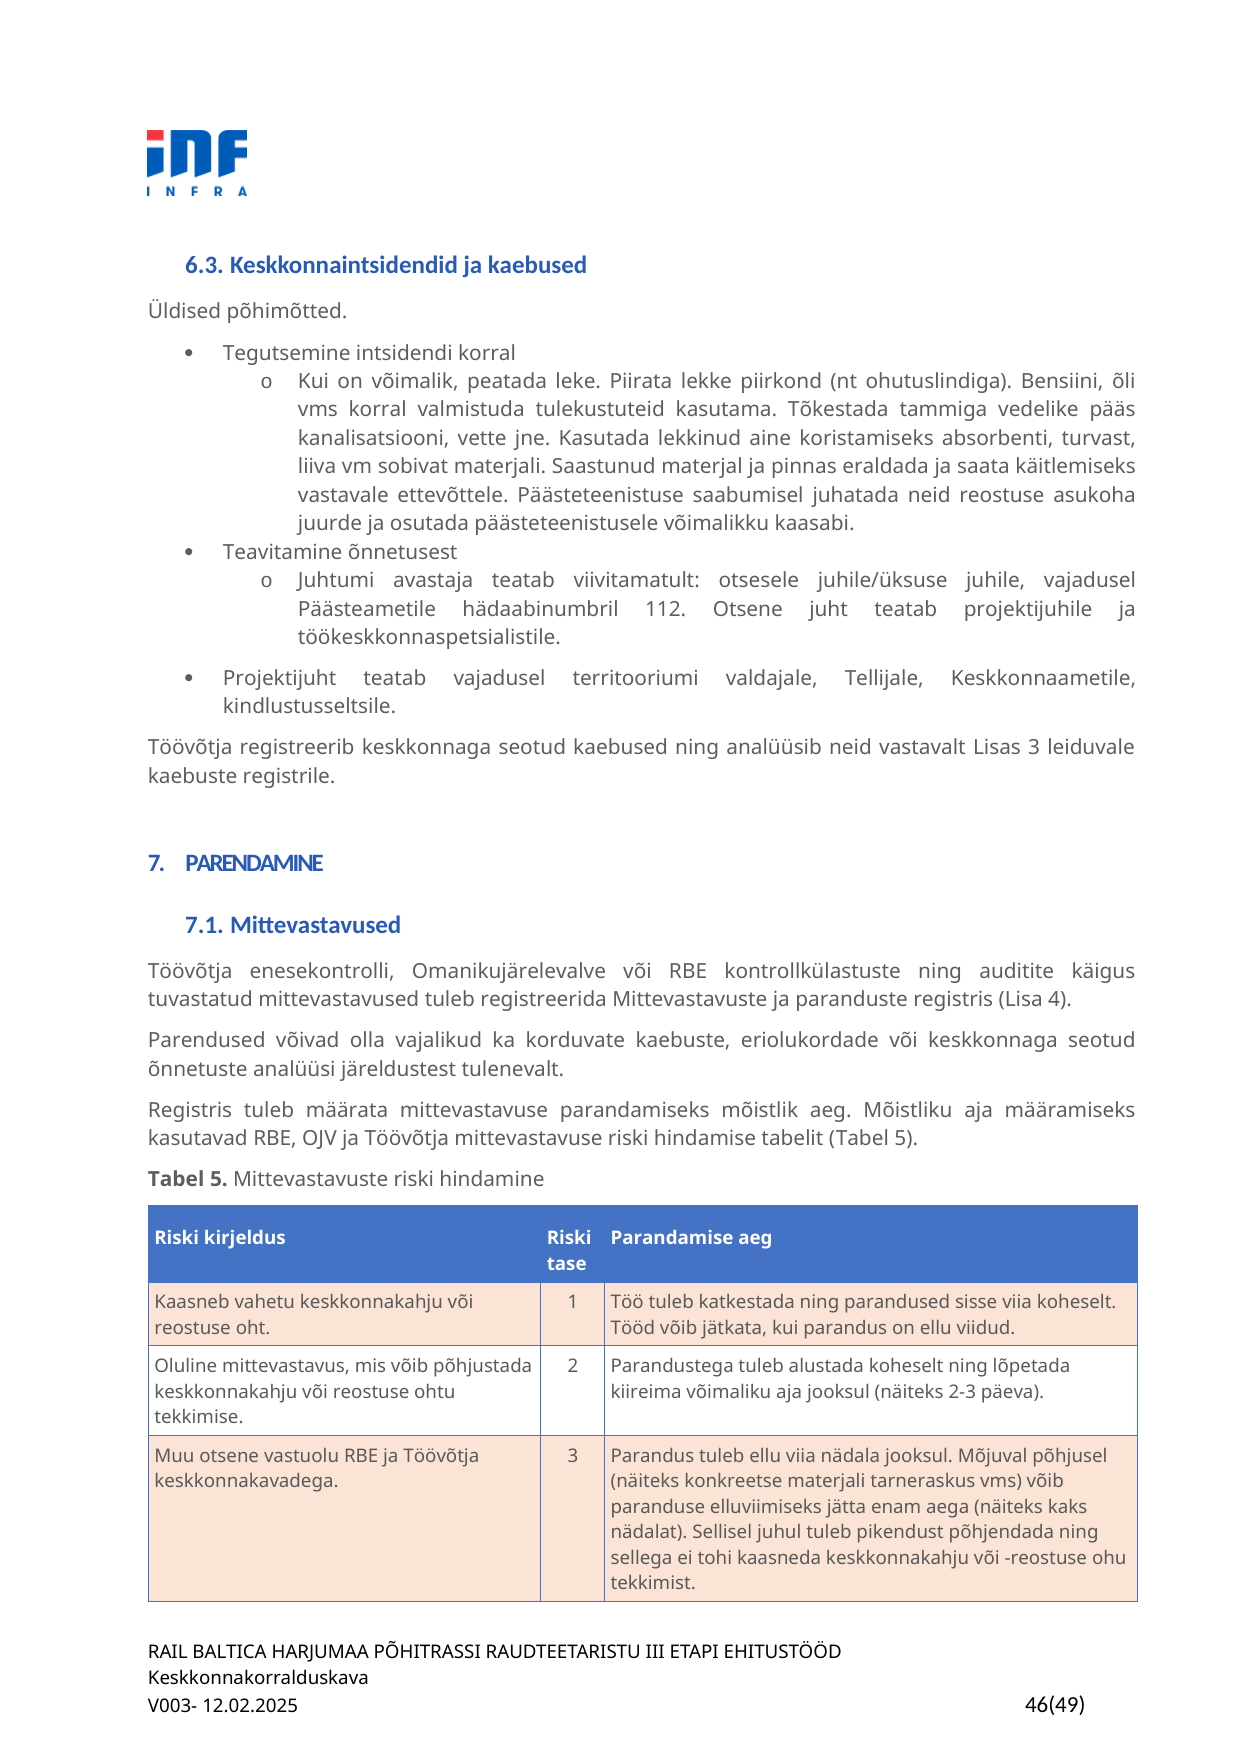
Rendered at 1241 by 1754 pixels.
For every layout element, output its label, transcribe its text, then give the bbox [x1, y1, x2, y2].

text Tabel 5. Mittevastavuste riski hindamine [148, 1164, 1137, 1192]
subtitle Mittevastavused [185, 909, 1137, 939]
table_cell Kaasneb vahetu keskkonnakahju või reostuse oht. [149, 1283, 540, 1345]
picture [147, 130, 247, 196]
table_cell Töö tuleb katkestada ning parandused sisse viia koheselt. Tööd võib jätkata, kui parandus on ellu viidud. [605, 1283, 1137, 1345]
list Teavitamine õnnetusest [185, 537, 1137, 565]
table_cell 2 [541, 1346, 604, 1435]
table_cell Oluline mittevastavus, mis võib põhjustada keskkonnakahju või reostuse ohtu tekkimise. [149, 1346, 540, 1435]
list Kui on võimalik, peatada leke. Piirata lekke piirkond (nt ohutuslindiga). Bensiini, õli vms korral valmistuda tulekustuteid kasutama. Tõkestada tammiga vedelike pääs kanalisatsiooni, vette jne. Kasutada lekkinud aine koristamiseks absorbenti, turvast, liiva vm sobivat materjali. Saastunud materjal ja pinnas eraldada ja saata käitlemiseks vastavale ettevõttele. Päästeteenistuse saabumisel juhatada neid reostuse asukoha juurde ja osutada päästeteenistusele võimalikku kaasabi. [260, 366, 1137, 537]
table_header Riski kirjeldus [149, 1206, 540, 1281]
table_header Riski tase [541, 1206, 604, 1281]
list Töövõtja registreerib keskkonnaga seotud kaebused ning analüüsib neid vastavalt Lisas 3 leiduvale kaebuste registrile. [148, 732, 1137, 789]
list Registris tuleb määrata mittevastavuse parandamiseks mõistlik aeg. Mõistliku aja määramiseks kasutavad RBE, OJV ja Töövõtja mittevastavuse riski hindamise tabelit (Tabel 5). [148, 1095, 1137, 1152]
list Juhtumi avastaja teatab viivitamatult: otsesele juhile/üksuse juhile, vajadusel Päästeametile hädaabinumbril 112. Otsene juht teatab projektijuhile ja töökeskkonnaspetsialistile. [260, 565, 1137, 651]
table_cell 1 [541, 1283, 604, 1345]
table_cell 3 [541, 1436, 604, 1601]
table_cell Parandustega tuleb alustada koheselt ning lõpetada kiireima võimaliku aja jooksul (näiteks 2-3 päeva). [605, 1346, 1137, 1435]
list Töövõtja enesekontrolli, Omanikujärelevalve või RBE kontrollkülastuste ning auditite käigus tuvastatud mittevastavused tuleb registreerida Mittevastavuste ja paranduste registris (Lisa 4). [148, 956, 1137, 1013]
table_cell Parandus tuleb ellu viia nädala jooksul. Mõjuval põhjusel (näiteks konkreetse materjali tarneraskus vms) võib paranduse elluviimiseks jätta enam aega (näiteks kaks nädalat). Sellisel juhul tuleb pikendust põhjendada ning sellega ei tohi kaasneda keskkonnakahju või -reostuse ohu tekkimist. [605, 1436, 1137, 1601]
table_cell Muu otsene vastuolu RBE ja Töövõtja keskkonnakavadega. [149, 1436, 540, 1601]
list Parendused võivad olla vajalikud ka korduvate kaebuste, eriolukordade või keskkonnaga seotud õnnetuste analüüsi järeldustest tulenevalt. [148, 1025, 1137, 1082]
list Tegutsemine intsidendi korral [185, 338, 1137, 366]
list Üldised põhimõtted. [148, 297, 1137, 325]
subtitle Keskkonnaintsidendid ja kaebused [185, 249, 1137, 280]
table_header Parandamise aeg [605, 1206, 1137, 1281]
list Projektijuht teatab vajadusel territooriumi valdajale, Tellijale, Keskkonnaametile, kindlustusseltsile. [185, 663, 1137, 720]
subtitle PARENDAMINE [148, 847, 1137, 877]
